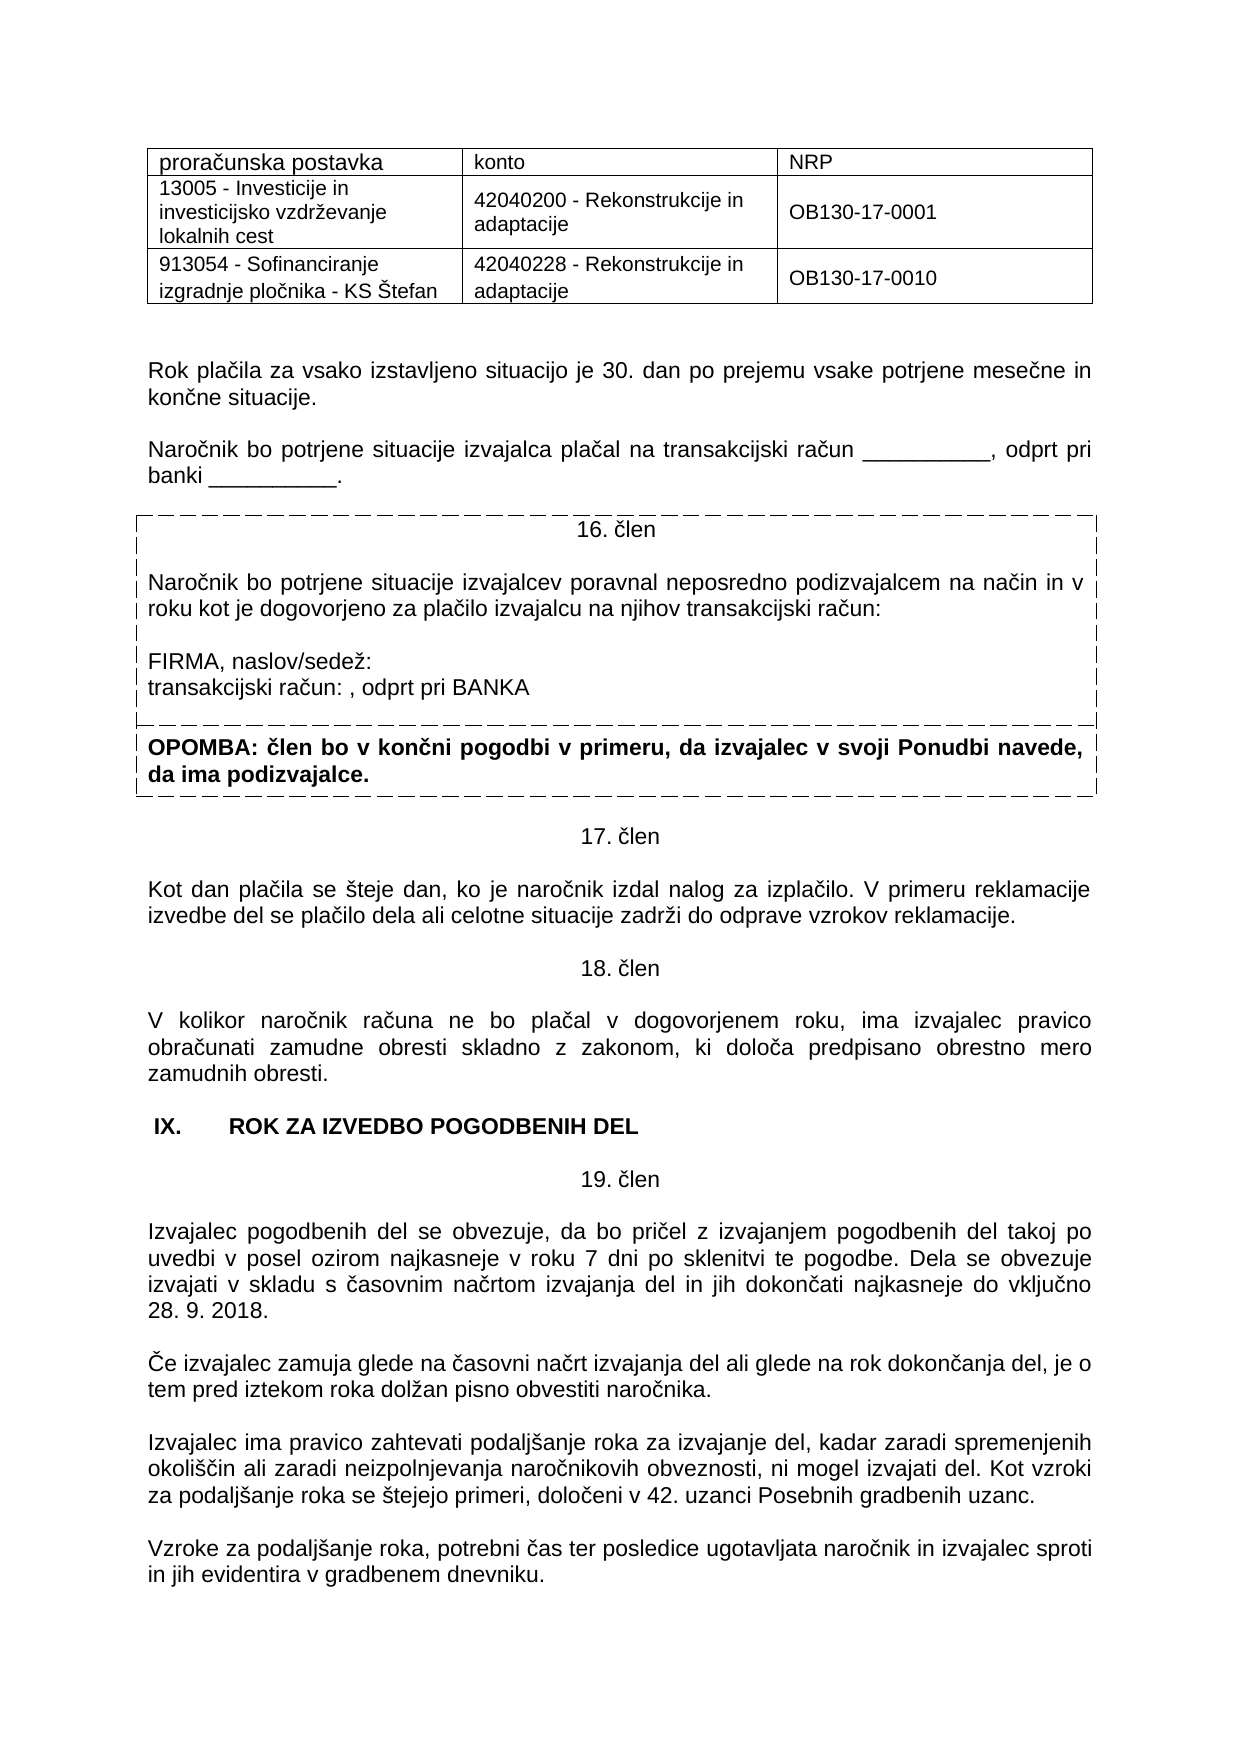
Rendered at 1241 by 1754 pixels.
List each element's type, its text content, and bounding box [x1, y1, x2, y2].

table_cell 42040200 - Rekonstrukcije in adaptacije [463, 176, 777, 248]
text Naročnik bo potrjene situacije izvajalca plačal na transakcijski račun __________, odprt pri banki __________. [148, 436, 1093, 489]
table_cell 42040228 - Rekonstrukcije in adaptacije [463, 249, 777, 303]
table_header NRP [778, 149, 1092, 175]
text člen [148, 955, 1093, 981]
table_cell OB130-17-0001 [778, 176, 1092, 248]
text V kolikor naročnik računa ne bo plačal v dogovorjenem roku, ima izvajalec pravico obračunati zamudne obresti skladno z zakonom, ki določa predpisano obrestno mero zamudnih obresti. [148, 1007, 1093, 1086]
table_header konto [463, 149, 777, 175]
text Če izvajalec zamuja glede na časovni načrt izvajanja del ali glede na rok dokončanja del, je o tem pred iztekom roka dolžan pisno obvestiti naročnika. [148, 1350, 1093, 1403]
table_header člen Naročnik bo potrjene situacije izvajalcev poravnal neposredno podizvajalcem na način in v roku kot je dogovorjeno za plačilo izvajalcu na njihov transakcijski račun: FIRMA, naslov/sedež: transakcijski račun: , odprt pri BANKA [136, 515, 1096, 725]
text člen [148, 823, 1093, 849]
text Izvajalec pogodbenih del se obvezuje, da bo pričel z izvajanjem pogodbenih del takoj po uvedbi v posel ozirom najkasneje v roku 7 dni po sklenitvi te pogodbe. Dela se obvezuje izvajati v skladu s časovnim načrtom izvajanja del in jih dokončati najkasneje do vključno 28. 9. 2018. [148, 1218, 1093, 1324]
table_cell 13005 - Investicije in investicijsko vzdrževanje lokalnih cest [148, 176, 462, 248]
table_header proračunska postavka [148, 149, 462, 175]
text člen [148, 1166, 1093, 1192]
table_cell OB130-17-0010 [778, 249, 1092, 303]
table_cell 913054 - Sofinanciranje izgradnje pločnika - KS Štefan [148, 249, 462, 303]
text Kot dan plačila se šteje dan, ko je naročnik izdal nalog za izplačilo. V primeru reklamacije izvedbe del se plačilo dela ali celotne situacije zadrži do odprave vzrokov reklamacije. [148, 876, 1093, 928]
text Vzroke za podaljšanje roka, potrebni čas ter posledice ugotavljata naročnik in izvajalec sproti in jih evidentira v gradbenem dnevniku. [148, 1534, 1093, 1587]
text Rok plačila za vsako izstavljeno situacijo je 30. dan po prejemu vsake potrjene mesečne in končne situacije. [148, 357, 1093, 410]
text ROK ZA IZVEDBO POGODBENIH DEL [153, 1113, 1093, 1139]
text Izvajalec ima pravico zahtevati podaljšanje roka za izvajanje del, kadar zaradi spremenjenih okoliščin ali zaradi neizpolnjevanja naročnikovih obveznosti, ni mogel izvajati del. Kot vzroki za podaljšanje roka se štejejo primeri, določeni v 42. uzanci Posebnih gradbenih uzanc. [148, 1429, 1093, 1508]
table_cell OPOMBA: člen bo v končni pogodbi v primeru, da izvajalec v svoji Ponudbi navede, da ima podizvajalce. [136, 725, 1096, 796]
